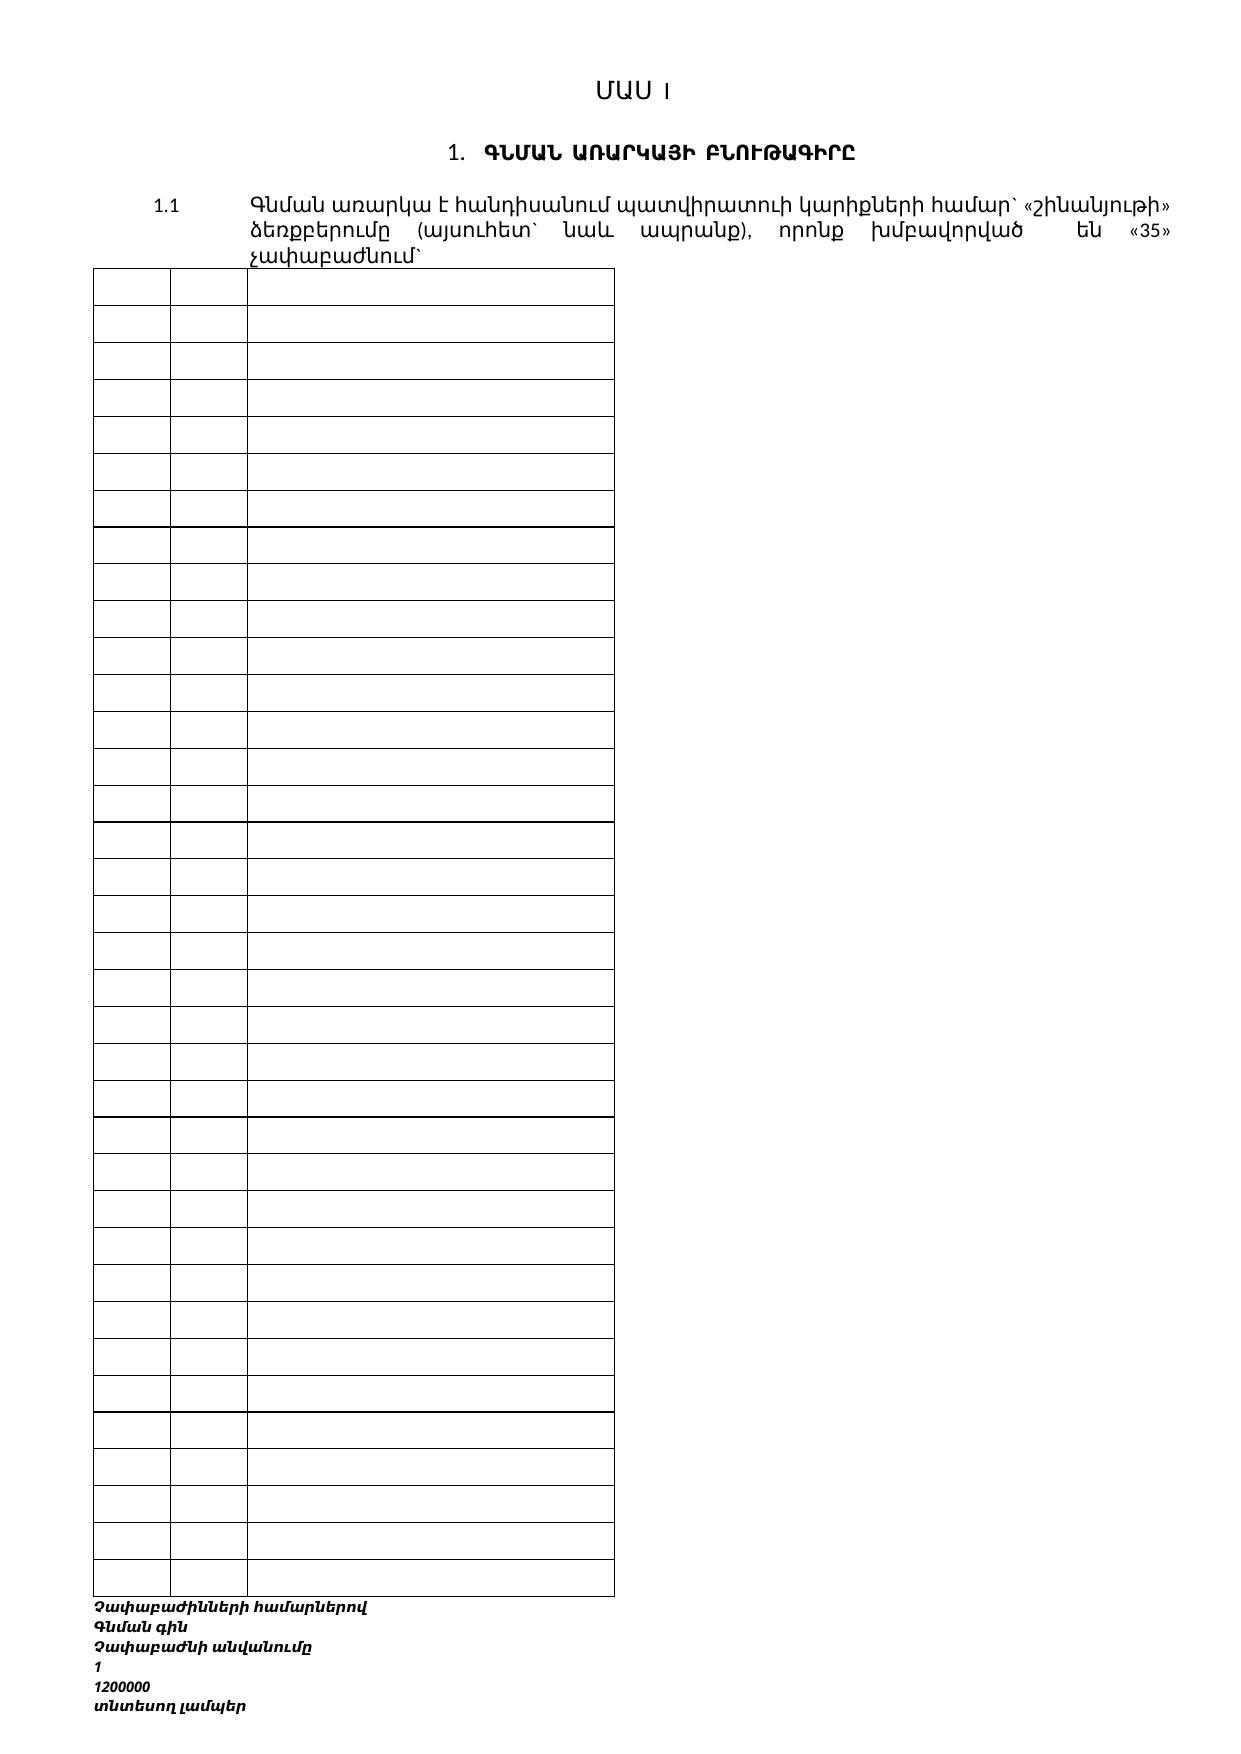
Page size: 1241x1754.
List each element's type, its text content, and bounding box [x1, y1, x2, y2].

text ՄԱՍ I [94, 75, 1171, 106]
subtitle Գնման առարկա է հանդիսանում պատվիրատուի կարիքների համար` «շինանյութի» ձեռքբերումը (այսուհետ` նաև ապրանք), որոնք խմբավորված են «35» չափաբաժնում` [153, 192, 1171, 268]
list ԳՆՄԱՆ ԱՌԱՐԿԱՅԻ ԲՆՈՒԹԱԳԻՐԸ [131, 136, 1171, 167]
